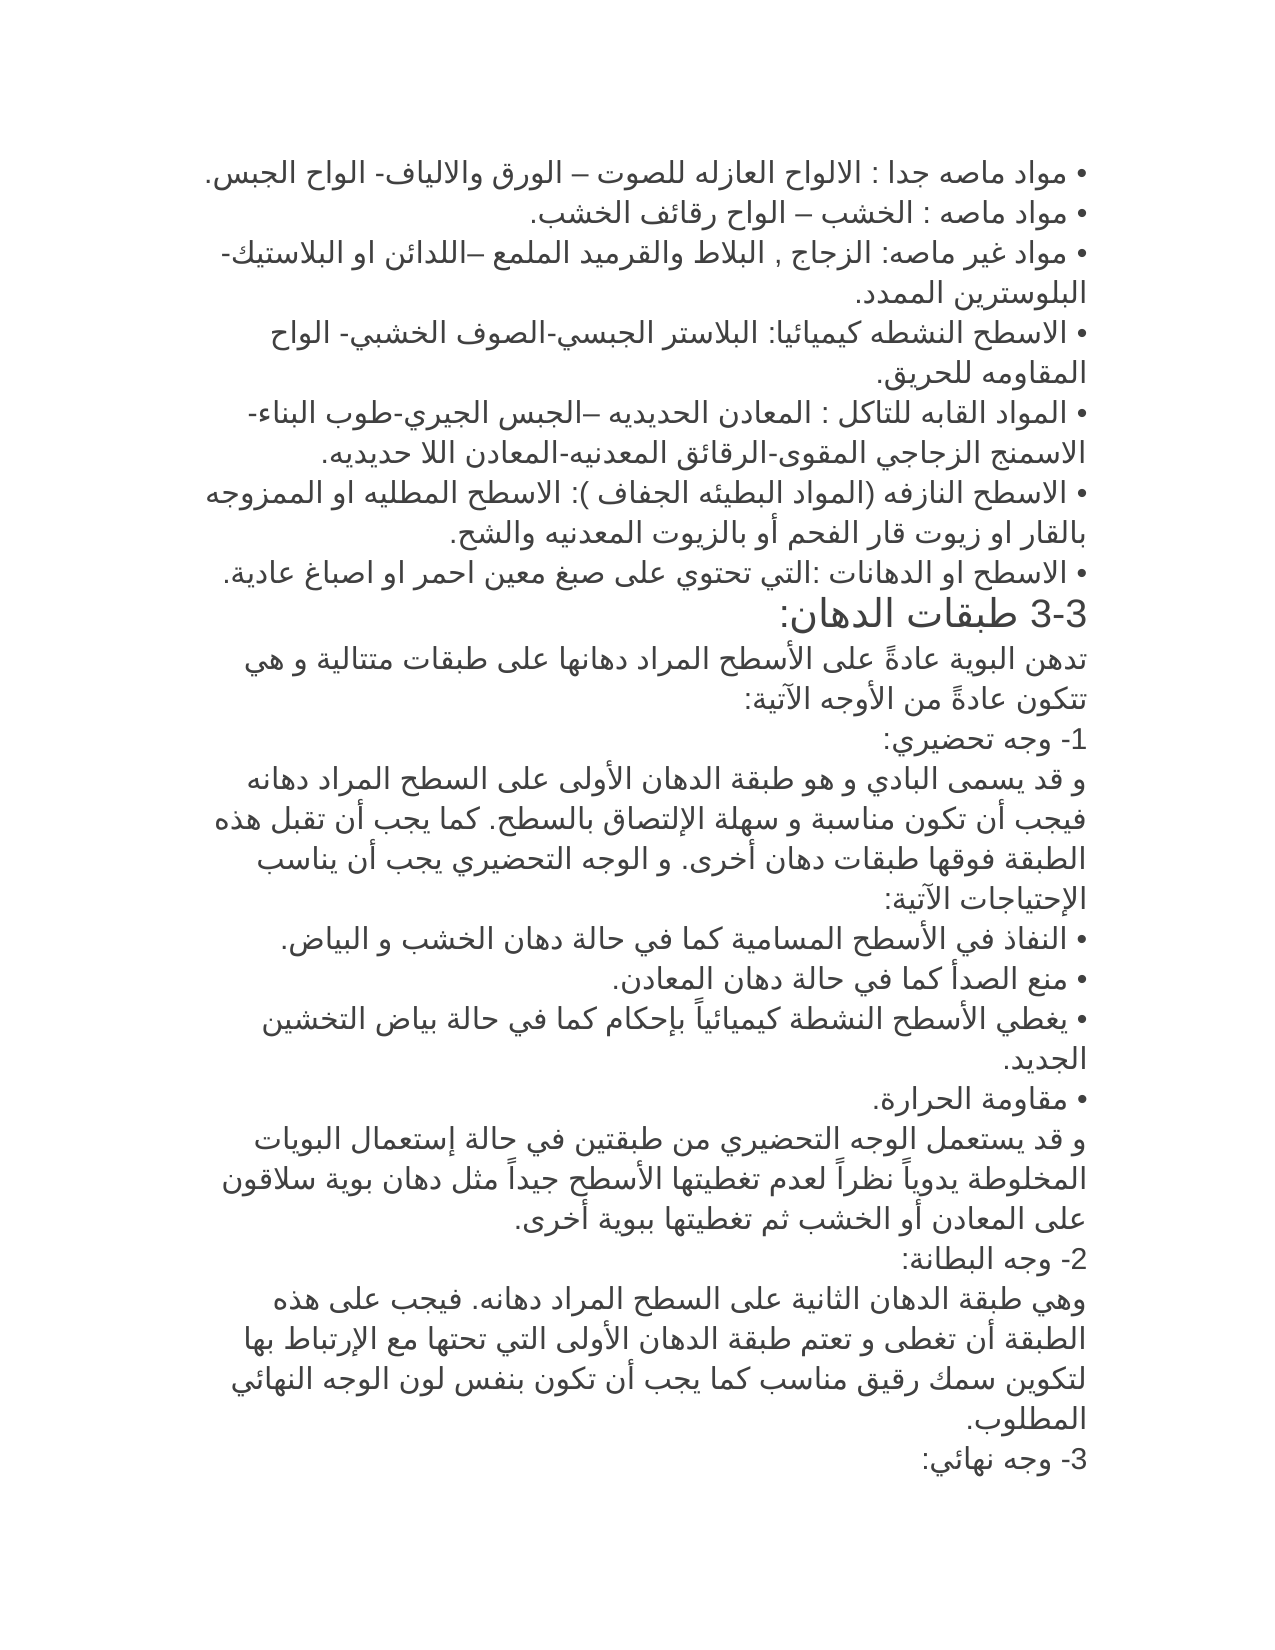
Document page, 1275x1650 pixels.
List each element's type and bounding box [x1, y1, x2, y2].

text [187, 150, 1087, 1476]
